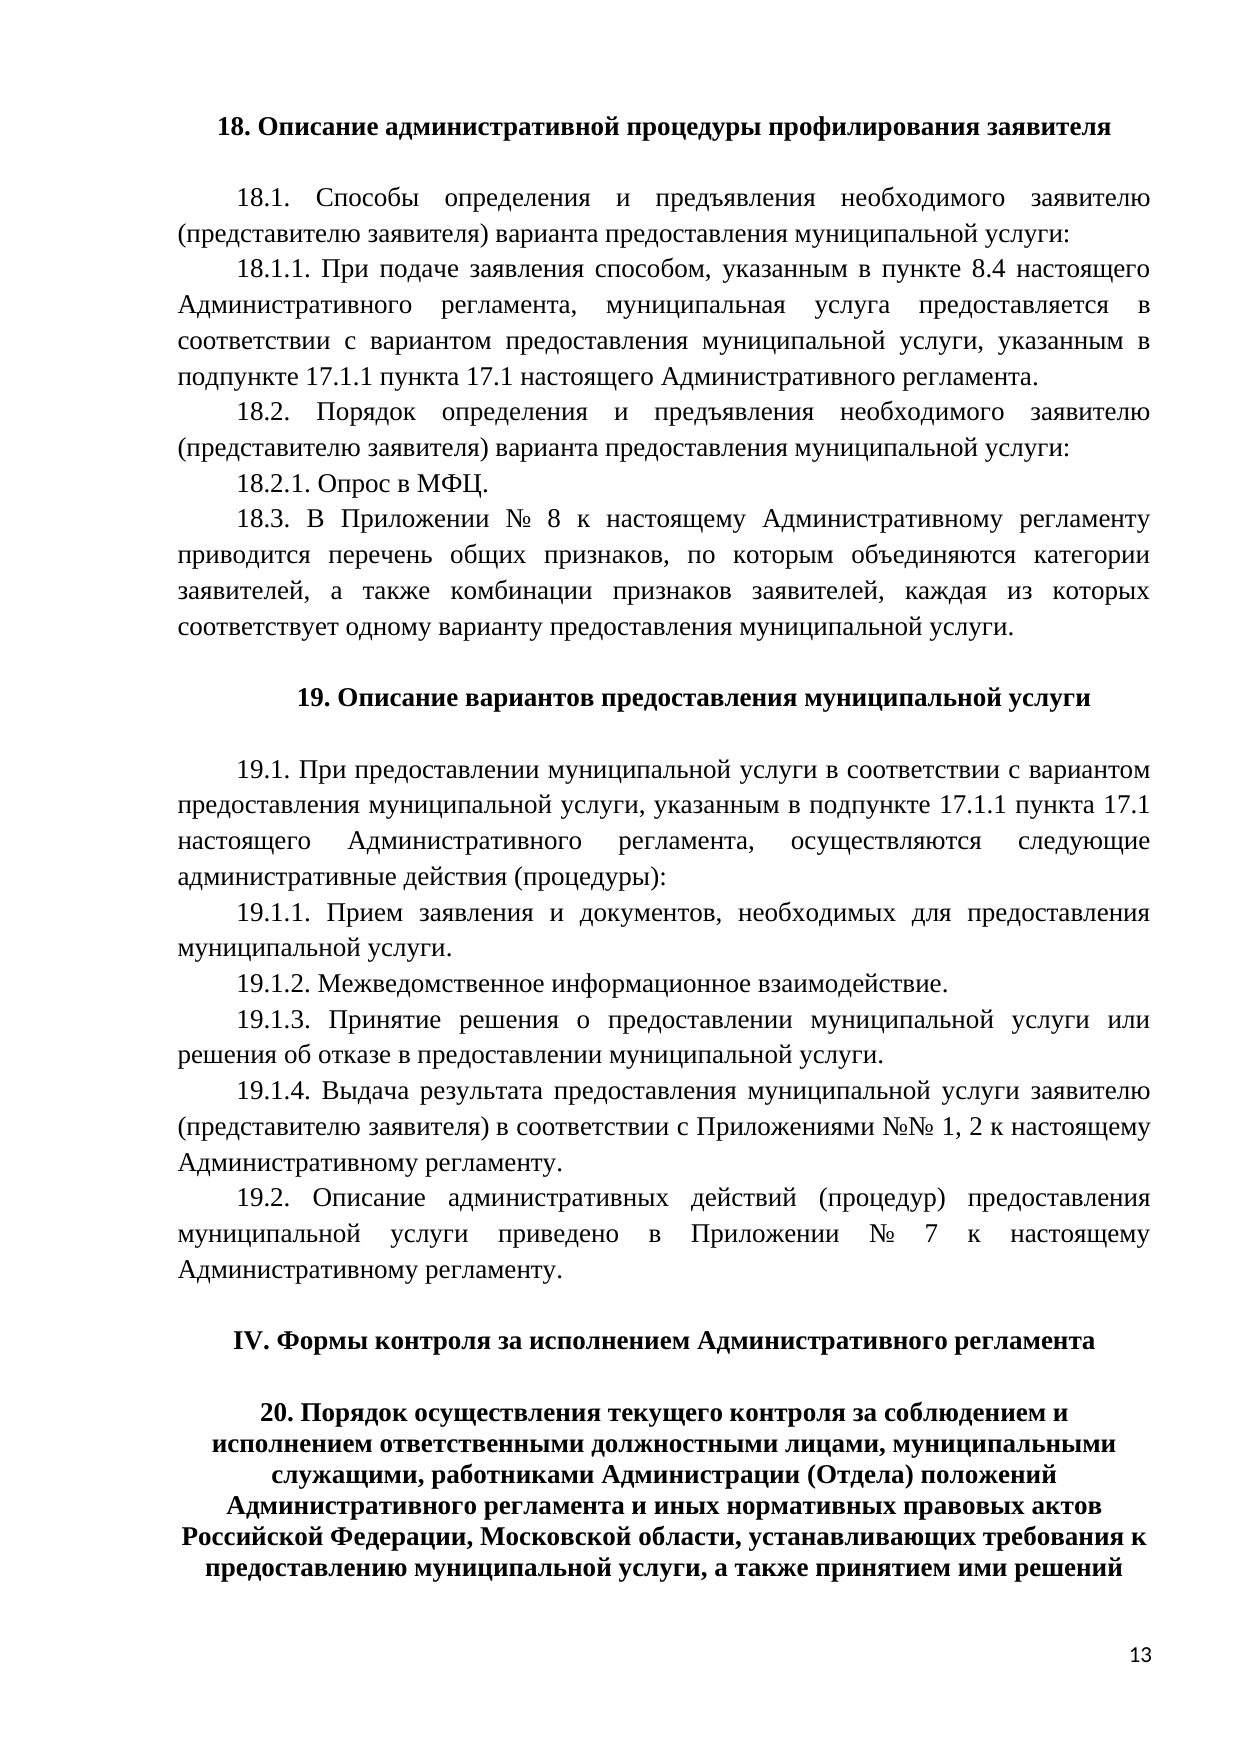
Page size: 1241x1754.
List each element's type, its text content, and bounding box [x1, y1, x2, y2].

text 19.1.2. Межведомственное информационное взаимодействие. [177, 967, 1152, 998]
text 19.2. Описание административных действий (процедур) предоставления муниципальной услуги приведено в Приложении № 7 к настоящему Административному регламенту. [177, 1181, 1152, 1284]
text 19.1. При предоставлении муниципальной услуги в соответствии с вариантом предоставления муниципальной услуги, указанным в подпункте 17.1.1 пункта 17.1 настоящего Административного регламента, осуществляются следующие административные действия (процедуры): [177, 753, 1152, 891]
text 18. Описание административной процедуры профилирования заявителя [177, 109, 1152, 141]
text 19.1.4. Выдача результата предоставления муниципальной услуги заявителю (представителю заявителя) в соответствии с Приложениями №№ 1, 2 к настоящему Административному регламенту. [177, 1074, 1152, 1177]
text 18.2. Порядок определения и предъявления необходимого заявителю (представителю заявителя) варианта предоставления муниципальной услуги: [177, 395, 1152, 462]
text 18.3. В Приложении № 8 к настоящему Административному регламенту приводится перечень общих признаков, по которым объединяются категории заявителей, а также комбинации признаков заявителей, каждая из которых соответствует одному варианту предоставления муниципальной услуги. [177, 503, 1152, 641]
text 18.1. Способы определения и предъявления необходимого заявителю (представителю заявителя) варианта предоставления муниципальной услуги: [177, 181, 1152, 248]
text 19. Описание вариантов предоставления муниципальной услуги [177, 681, 1152, 712]
text 19.1.3. Принятие решения о предоставлении муниципальной услуги или решения об отказе в предоставлении муниципальной услуги. [177, 1003, 1152, 1070]
text 20. Порядок осуществления текущего контроля за соблюдением и исполнением ответственными должностными лицами, муниципальными служащими, работниками Администрации (Отдела) положений Административного регламента и иных нормативных правовых актов Российской Федерации, Московской области, устанавливающих требования к предоставлению муниципальной услуги, а также принятием ими решений [177, 1396, 1152, 1583]
text 18.2.1. Опрос в МФЦ. [177, 467, 1152, 498]
text 18.1.1. При подаче заявления способом, указанным в пункте 8.4 настоящего Административного регламента, муниципальная услуга предоставляется в соответствии с вариантом предоставления муниципальной услуги, указанным в подпункте 17.1.1 пункта 17.1 настоящего Административного регламента. [177, 252, 1152, 391]
text 19.1.1. Прием заявления и документов, необходимых для предоставления муниципальной услуги. [177, 896, 1152, 962]
text IV. Формы контроля за исполнением Административного регламента [177, 1324, 1152, 1356]
